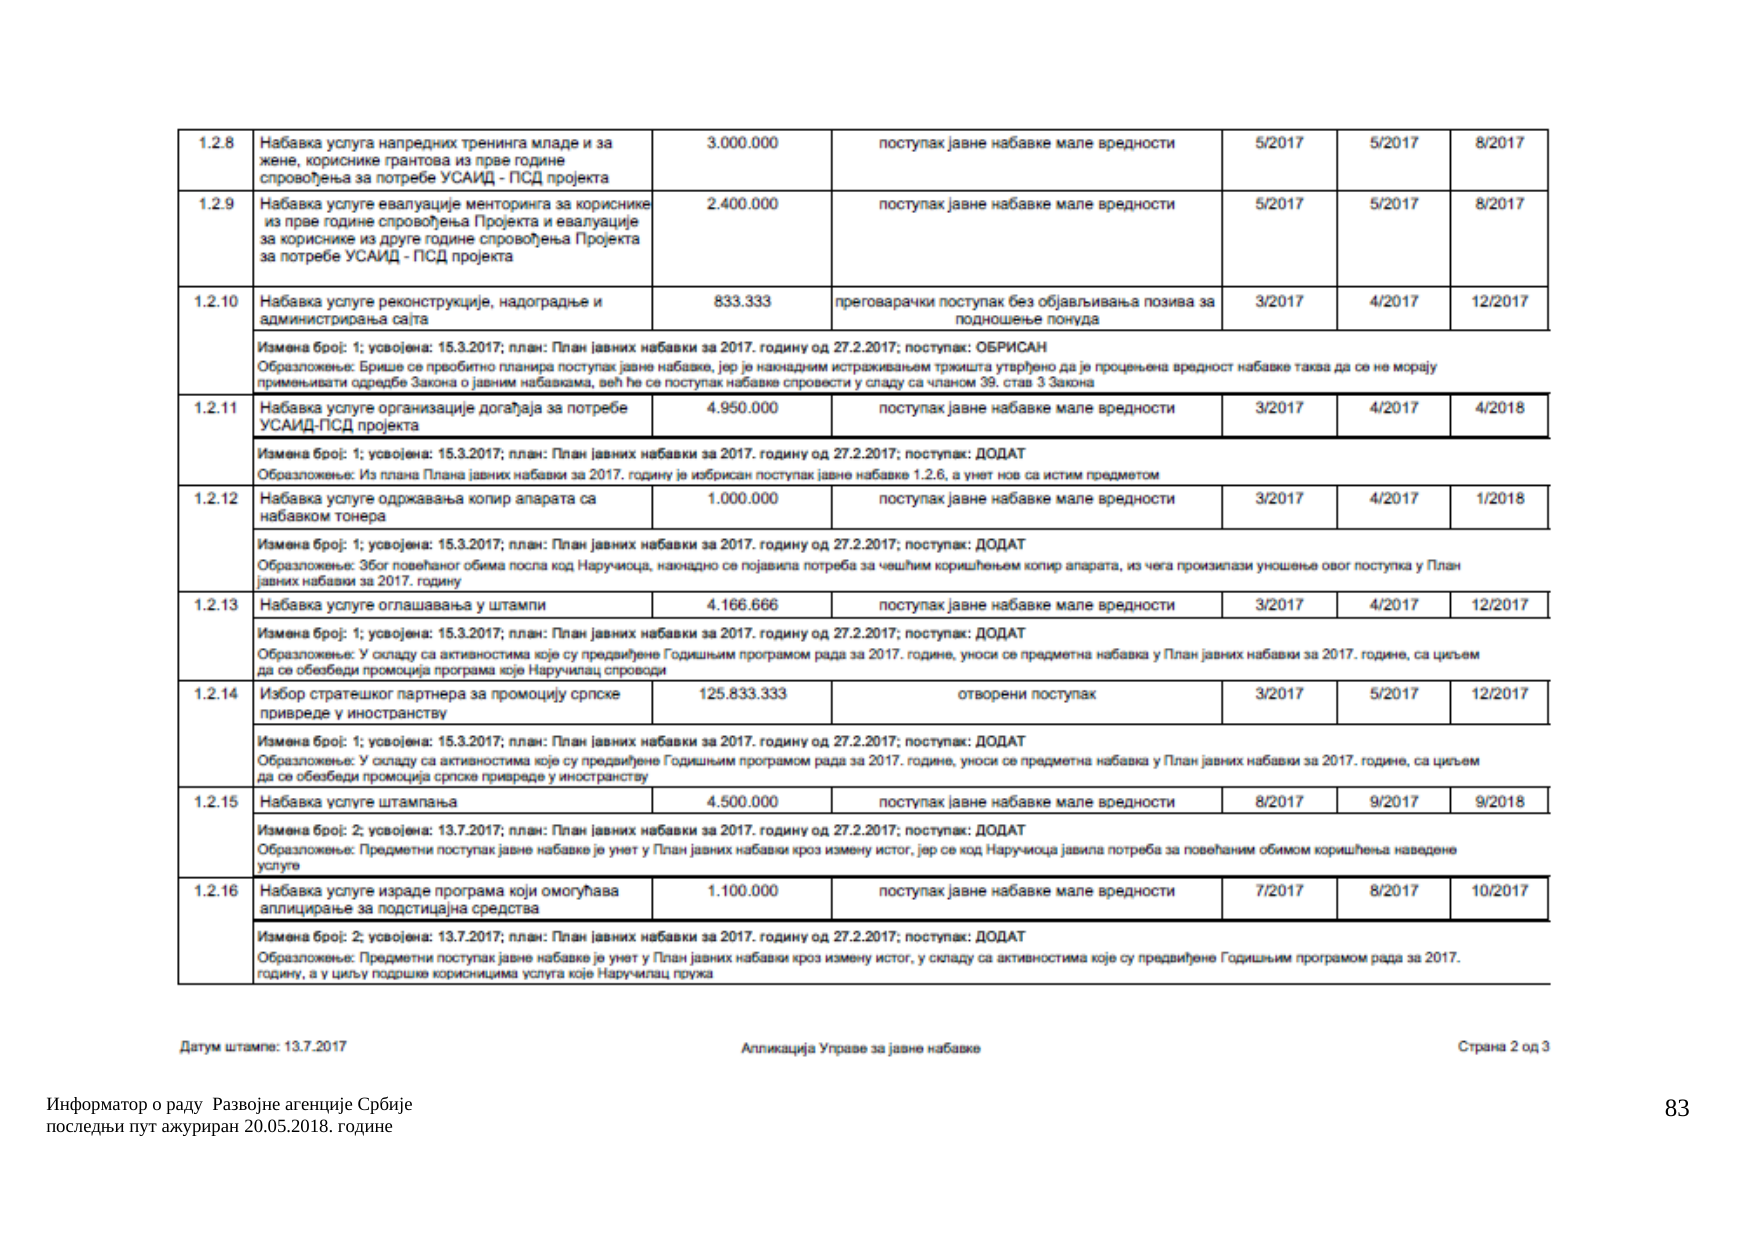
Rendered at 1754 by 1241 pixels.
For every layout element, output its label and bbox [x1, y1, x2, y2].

picture [153, 116, 1582, 1065]
